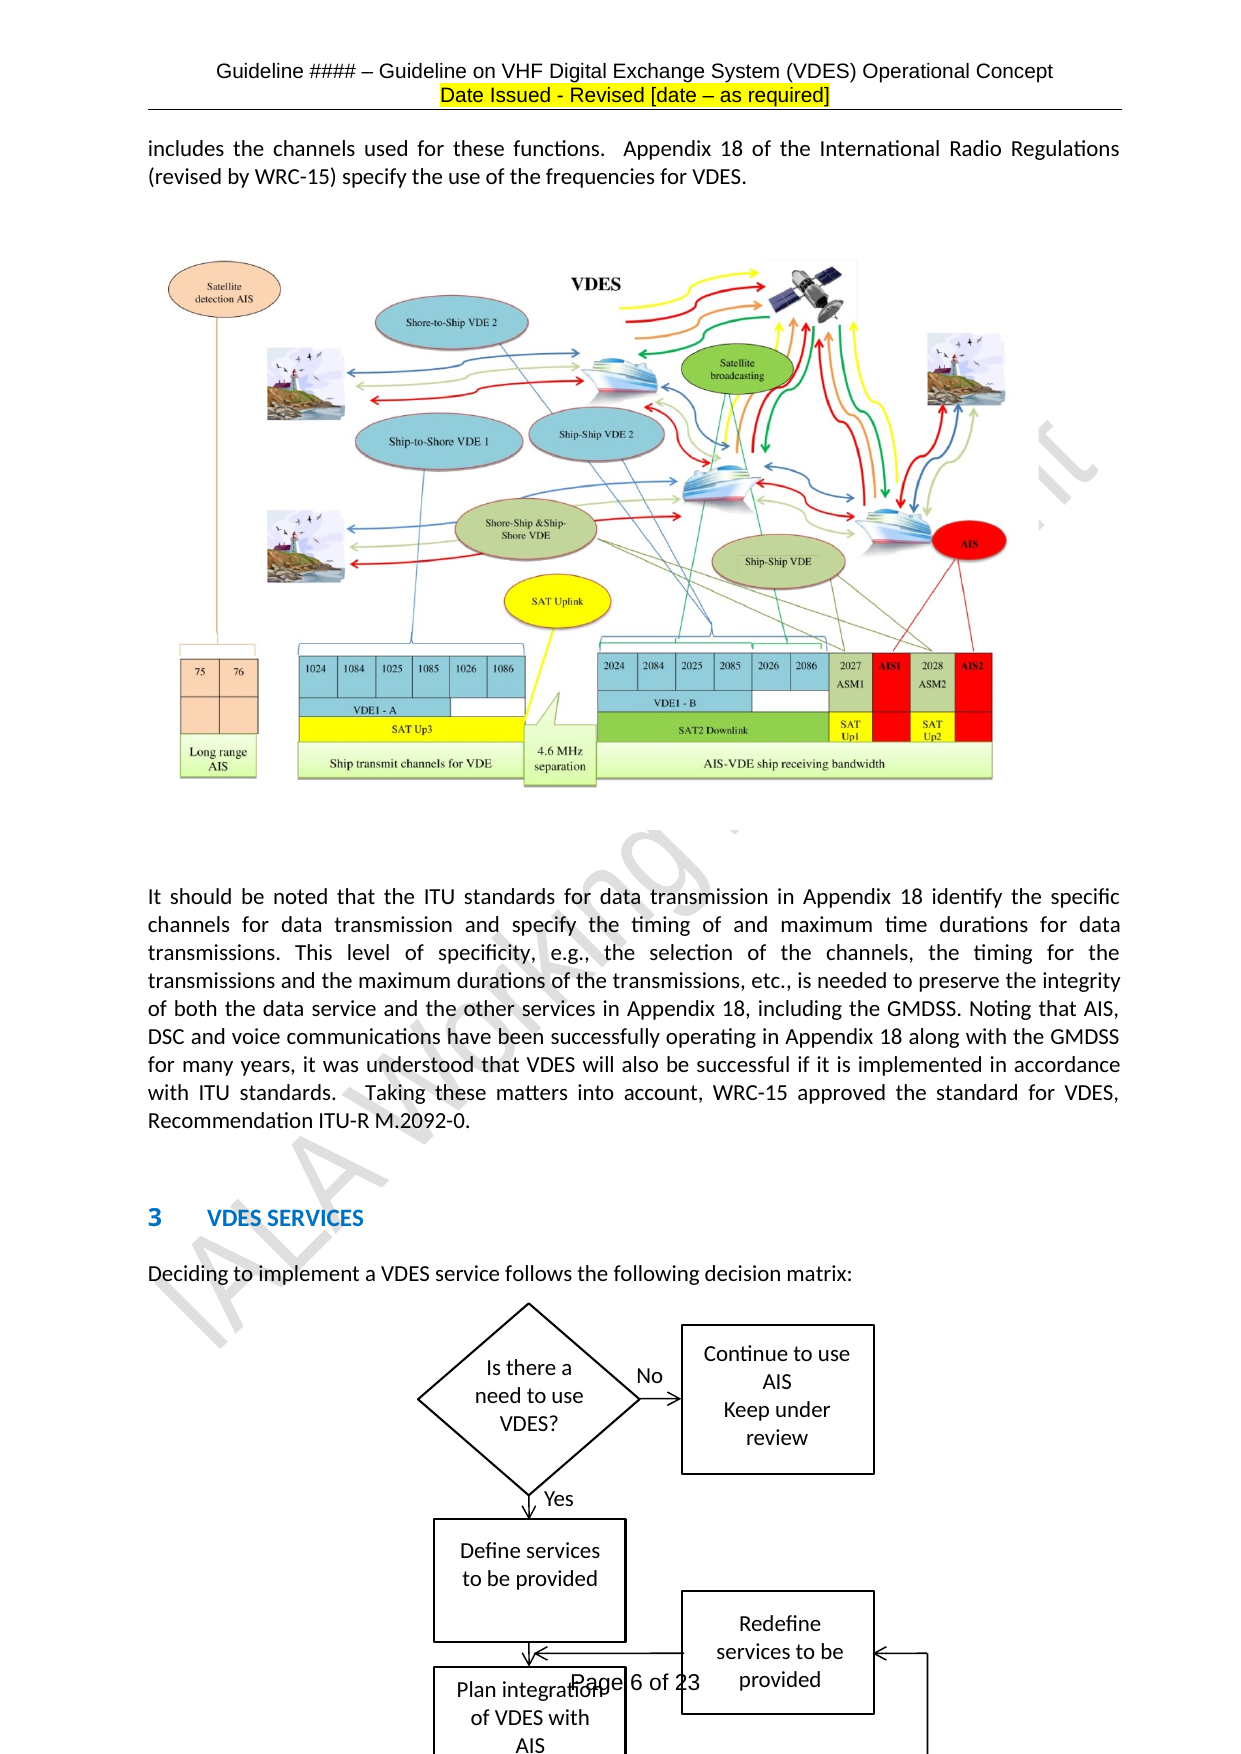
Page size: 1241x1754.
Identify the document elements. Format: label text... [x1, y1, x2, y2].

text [148, 134, 1122, 190]
text It should be noted that the ITU standards for data transmission in Appendix 18 identify the specific channels for data transmission and specify the timing of and maximum time durations for data transmissions. This level of specificity, e.g., the selection of the channels, the timing for the transmissions and the maximum durations of the transmissions, etc., is needed to preserve the integrity of both the data service and the other services in Appendix 18, including the GMDSS. Noting that AIS, DSC and voice communications have been successfully operating in Appendix 18 along with the GMDSS for many years, it was understood that VDES will also be successful if it is implemented in accordance with ITU standards. Taking these matters into account, WRC-15 approved the standard for VDES, Recommendation ITU-R M.2092-0. [148, 882, 1122, 1134]
subtitle VDES Services [148, 1200, 1122, 1234]
text Deciding to implement a VDES service follows the following decision matrix: [148, 1259, 1122, 1287]
picture [152, 202, 1039, 830]
